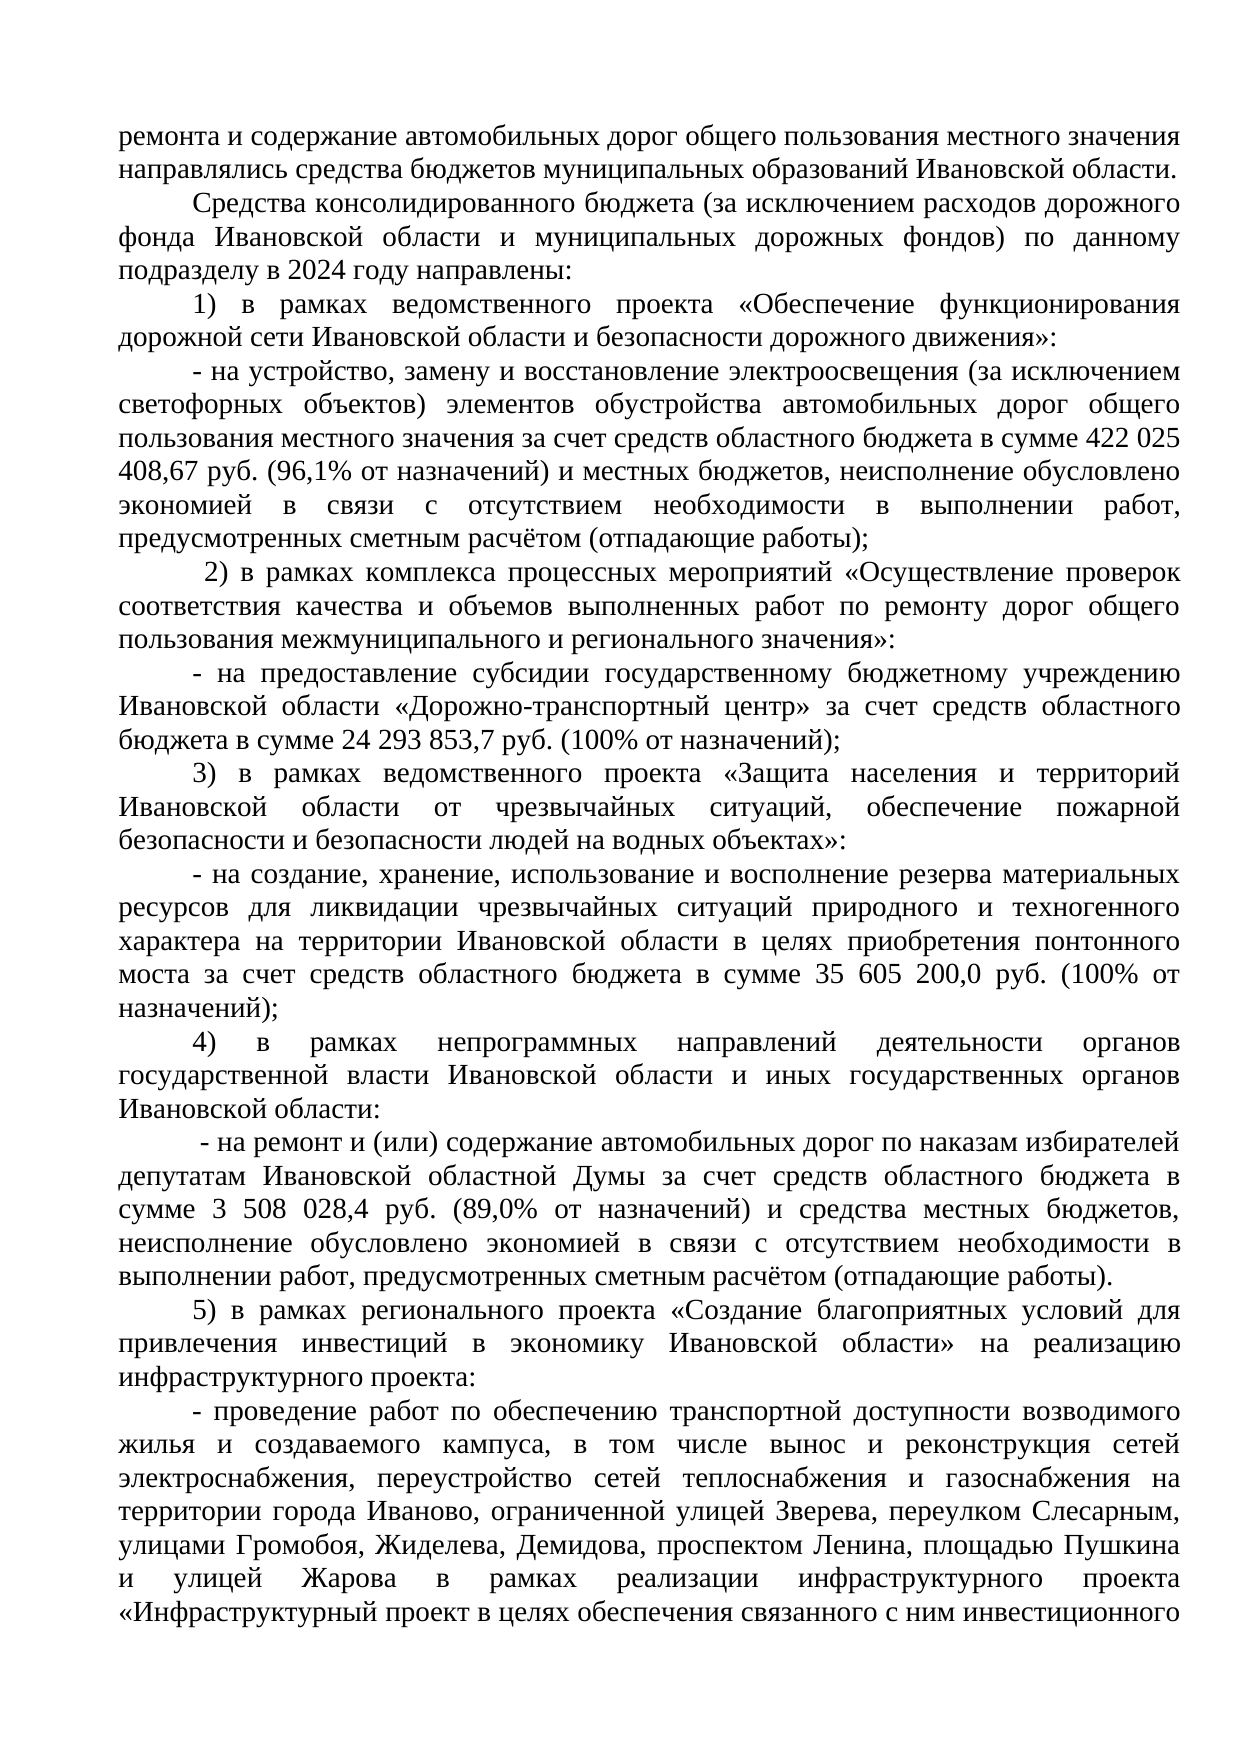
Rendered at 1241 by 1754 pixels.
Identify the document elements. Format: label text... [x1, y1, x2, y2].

text - на ремонт и (или) содержание автомобильных дорог по наказам избирателей депутатам Ивановской областной Думы за счет средств областного бюджета в сумме 3 508 028,4 руб. (89,0% от назначений) и средства местных бюджетов, неисполнение обусловлено экономией в связи с отсутствием необходимости в выполнении работ, предусмотренных сметным расчётом (отпадающие работы). [118, 1124, 1181, 1292]
text 5) в рамках регионального проекта «Создание благоприятных условий для привлечения инвестиций в экономику Ивановской области» на реализацию инфраструктурного проекта: [118, 1292, 1181, 1393]
text 1) в рамках ведомственного проекта «Обеспечение функционирования дорожной сети Ивановской области и безопасности дорожного движения»: [118, 286, 1181, 353]
text Средства консолидированного бюджета (за исключением расходов дорожного фонда Ивановской области и муниципальных дорожных фондов) по данному подразделу в 2024 году направлены: [118, 185, 1181, 286]
text 3) в рамках ведомственного проекта «Защита населения и территорий Ивановской области от чрезвычайных ситуаций, обеспечение пожарной безопасности и безопасности людей на водных объектах»: [118, 755, 1181, 856]
text 4) в рамках непрограммных направлений деятельности органов государственной власти Ивановской области и иных государственных органов Ивановской области: [118, 1024, 1181, 1124]
text - на создание, хранение, использование и восполнение резерва материальных ресурсов для ликвидации чрезвычайных ситуаций природного и техногенного характера на территории Ивановской области в целях приобретения понтонного моста за счет средств областного бюджета в сумме 35 605 200,0 руб. (100% от назначений); [118, 856, 1181, 1024]
text - на предоставление субсидии государственному бюджетному учреждению Ивановской области «Дорожно-транспортный центр» за счет средств областного бюджета в сумме 24 293 853,7 руб. (100% от назначений); [118, 655, 1181, 755]
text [118, 118, 1181, 185]
text - на устройство, замену и восстановление электроосвещения (за исключением светофорных объектов) элементов обустройства автомобильных дорог общего пользования местного значения за счет средств областного бюджета в сумме 422 025 408,67 руб. (96,1% от назначений) и местных бюджетов, неисполнение обусловлено экономией в связи с отсутствием необходимости в выполнении работ, предусмотренных сметным расчётом (отпадающие работы); [118, 353, 1181, 554]
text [118, 1393, 1181, 1627]
text 2) в рамках комплекса процессных мероприятий «Осуществление проверок соответствия качества и объемов выполненных работ по ремонту дорог общего пользования межмуниципального и регионального значения»: [118, 554, 1181, 655]
